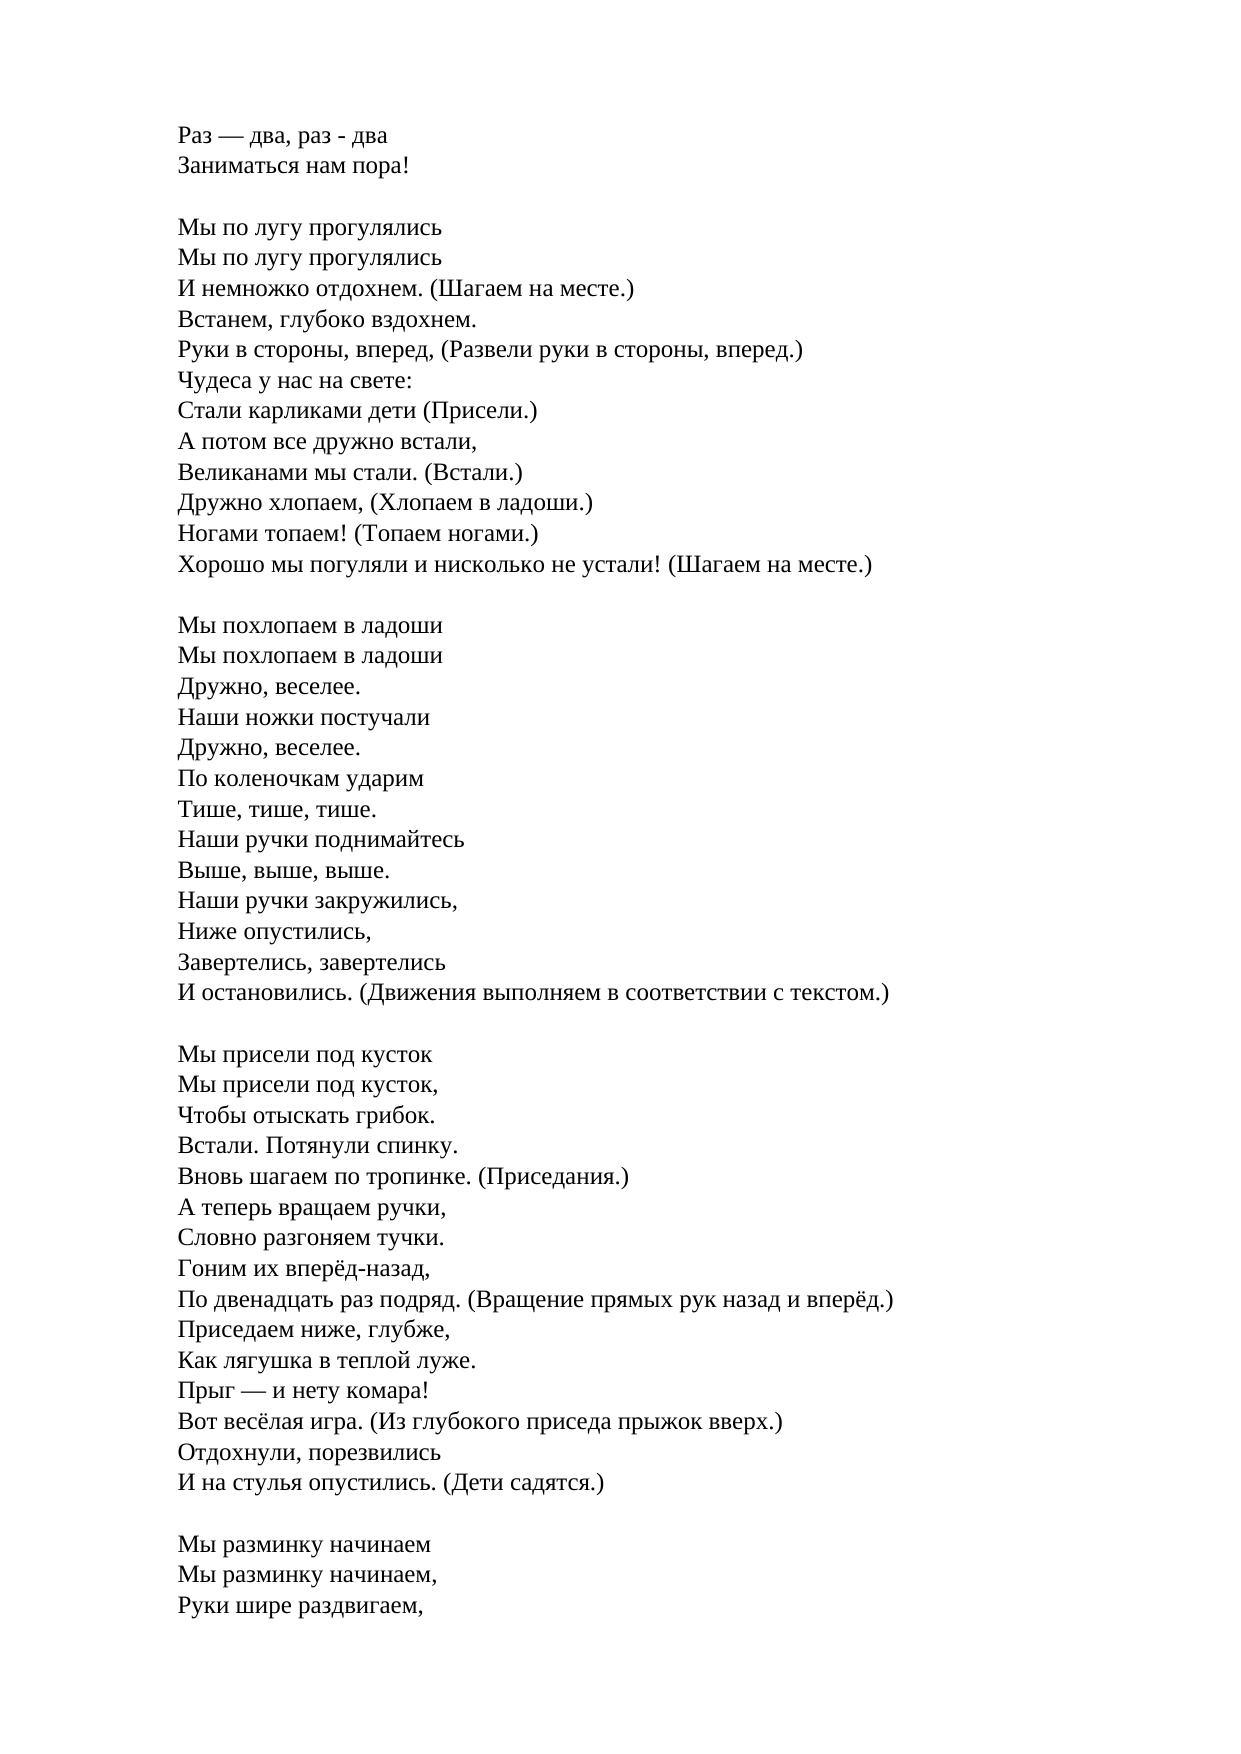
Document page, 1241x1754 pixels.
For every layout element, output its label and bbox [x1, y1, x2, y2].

text [177, 118, 1152, 1619]
